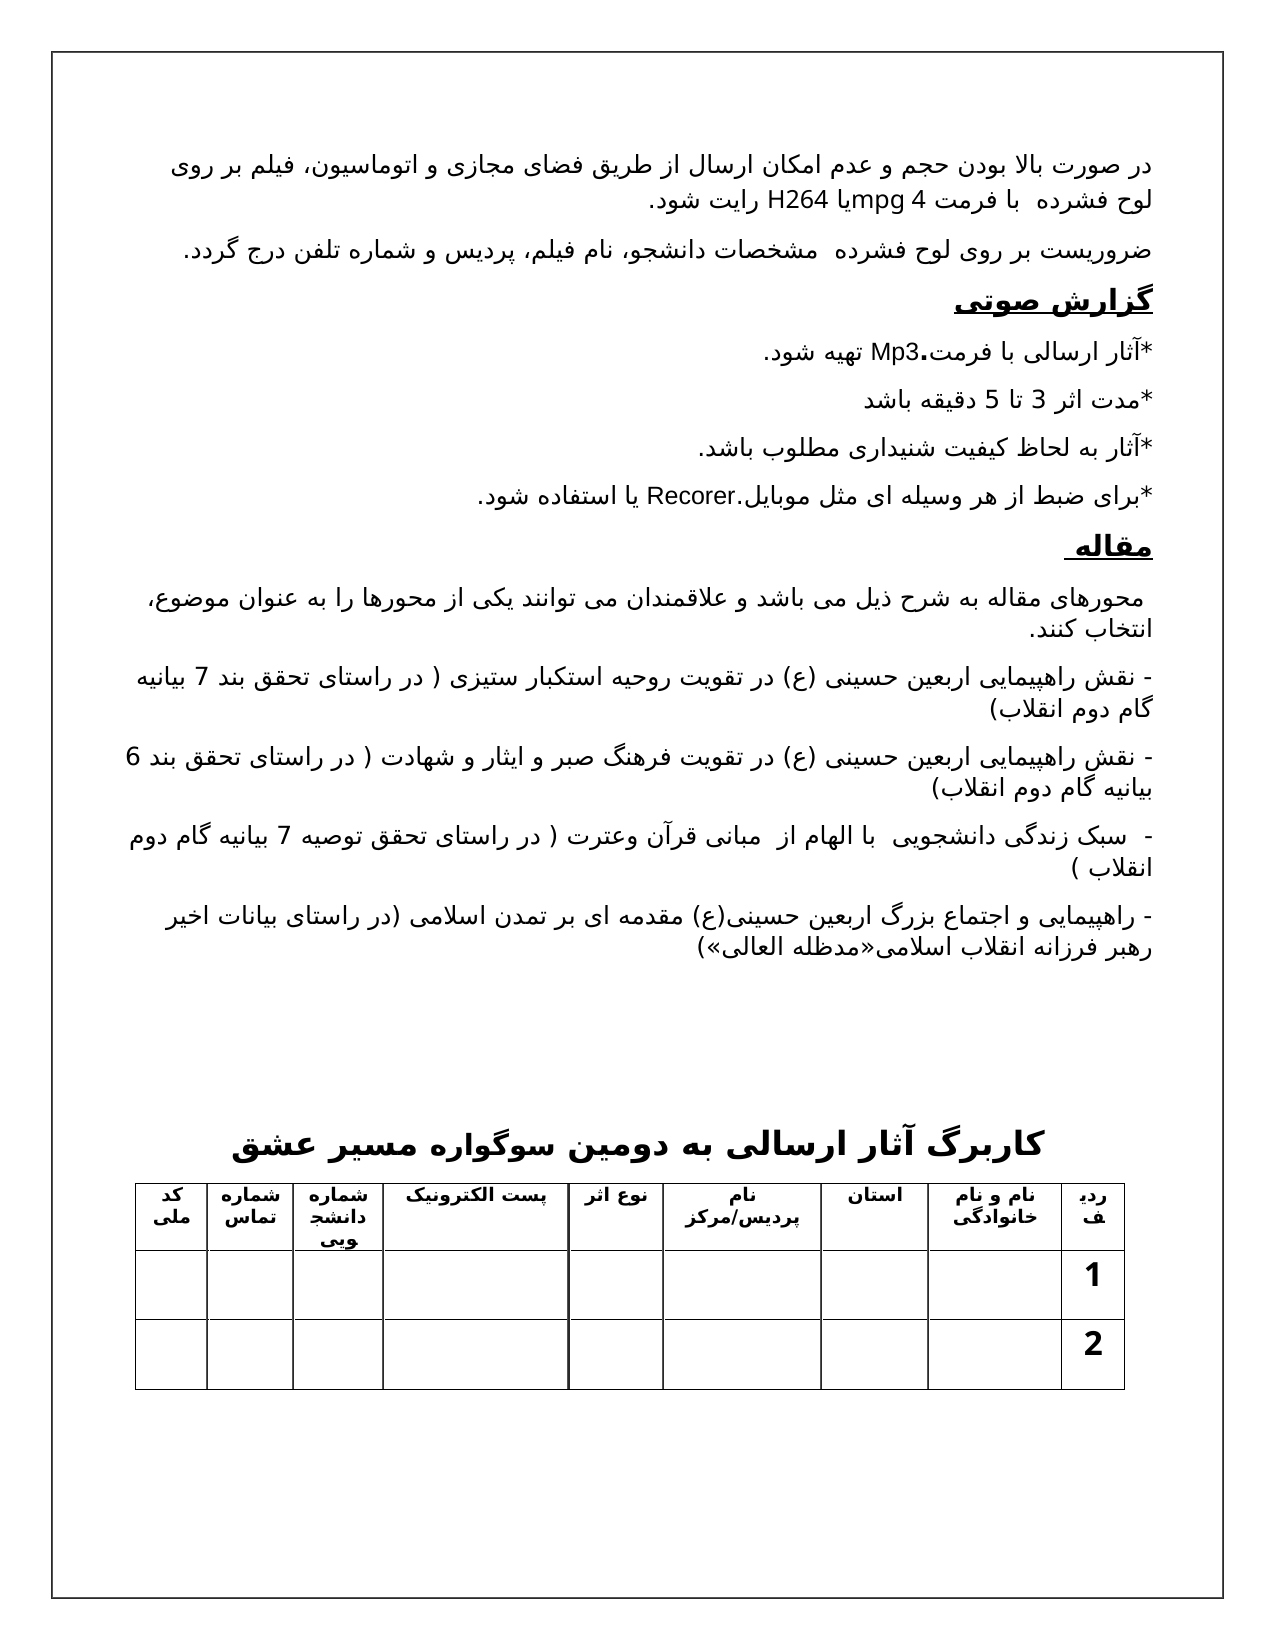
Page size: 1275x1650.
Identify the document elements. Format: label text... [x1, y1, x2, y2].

text در صورت بالا بودن حجم و عدم امکان ارسال از طریق فضای مجازی و اتوماسیون، فیلم بر روی لوح فشرده با فرمت mpg 4یا H264 رایت شود. [122, 150, 1153, 216]
table_cell [136, 1320, 206, 1389]
table_header نوع اثر [571, 1184, 662, 1249]
text کاربرگ آثار ارسالی به دومین سوگواره مسیر عشق [150, 1124, 1125, 1163]
text مقاله [122, 529, 1153, 563]
table_header ردیف [1062, 1184, 1124, 1249]
table_cell 1 [1062, 1251, 1124, 1319]
table_cell [665, 1251, 820, 1319]
table_cell [295, 1251, 382, 1319]
text *برای ضبط از هر وسیله ای مثل موبایل.Recorer یا استفاده شود. [122, 481, 1153, 510]
table_header شماره دانشجویی [295, 1184, 382, 1249]
text *مدت اثر 3 تا 5 دقیقه باشد [122, 385, 1153, 414]
text - راهپیمایی و اجتماع بزرگ اربعین حسینی(ع) مقدمه ای بر تمدن اسلامی (در راستای بیانات اخیر رهبر فرزانه انقلاب اسلامی«مدظله العالی») [122, 901, 1153, 962]
table_header نام پردیس/مرکز [665, 1184, 820, 1249]
text - نقش راهپیمایی اربعین حسینی (ع) در تقویت روحیه استکبار ستیزی ( در راستای تحقق بند 7 بیانیه گام دوم انقلاب) [122, 662, 1153, 723]
text محورهای مقاله به شرح ذیل می باشد و علاقمندان می توانند یکی از محورها را به عنوان موضوع، انتخاب کنند. [122, 583, 1153, 643]
table_cell [385, 1320, 567, 1389]
table_cell [295, 1320, 382, 1389]
table_cell [665, 1320, 820, 1389]
table_header پست الکترونیک [385, 1184, 567, 1249]
table_cell [210, 1251, 292, 1319]
table_header نام و نام خانوادگی [930, 1184, 1061, 1249]
table_cell [210, 1320, 292, 1389]
table_header شماره تماس [210, 1184, 292, 1249]
text *آثار ارسالی با فرمت.Mp3 تهیه شود. [122, 336, 1153, 366]
table_cell [823, 1320, 927, 1389]
text *آثار به لحاظ کیفیت شنیداری مطلوب باشد. [122, 433, 1153, 462]
text ضروریست بر روی لوح فشرده مشخصات دانشجو، نام فیلم، پردیس و شماره تلفن درج گردد. [122, 235, 1153, 264]
table_cell [930, 1251, 1061, 1319]
table_cell [823, 1251, 927, 1319]
table_cell 2 [1062, 1320, 1124, 1389]
table_cell [571, 1251, 662, 1319]
table_cell [930, 1320, 1061, 1389]
table_header استان [823, 1184, 927, 1249]
table_cell [385, 1251, 567, 1319]
table_cell [571, 1320, 662, 1389]
table_cell [136, 1251, 206, 1319]
table_header کد ملی [136, 1184, 206, 1249]
text - سبک زندگی دانشجویی با الهام از مبانی قرآن وعترت ( در راستای تحقق توصیه 7 بیانیه گام دوم انقلاب ) [122, 821, 1153, 882]
text گزارش صوتی [122, 283, 1153, 317]
text - نقش راهپیمایی اربعین حسینی (ع) در تقویت فرهنگ صبر و ایثار و شهادت ( در راستای تحقق بند 6 بیانیه گام دوم انقلاب) [122, 742, 1153, 802]
